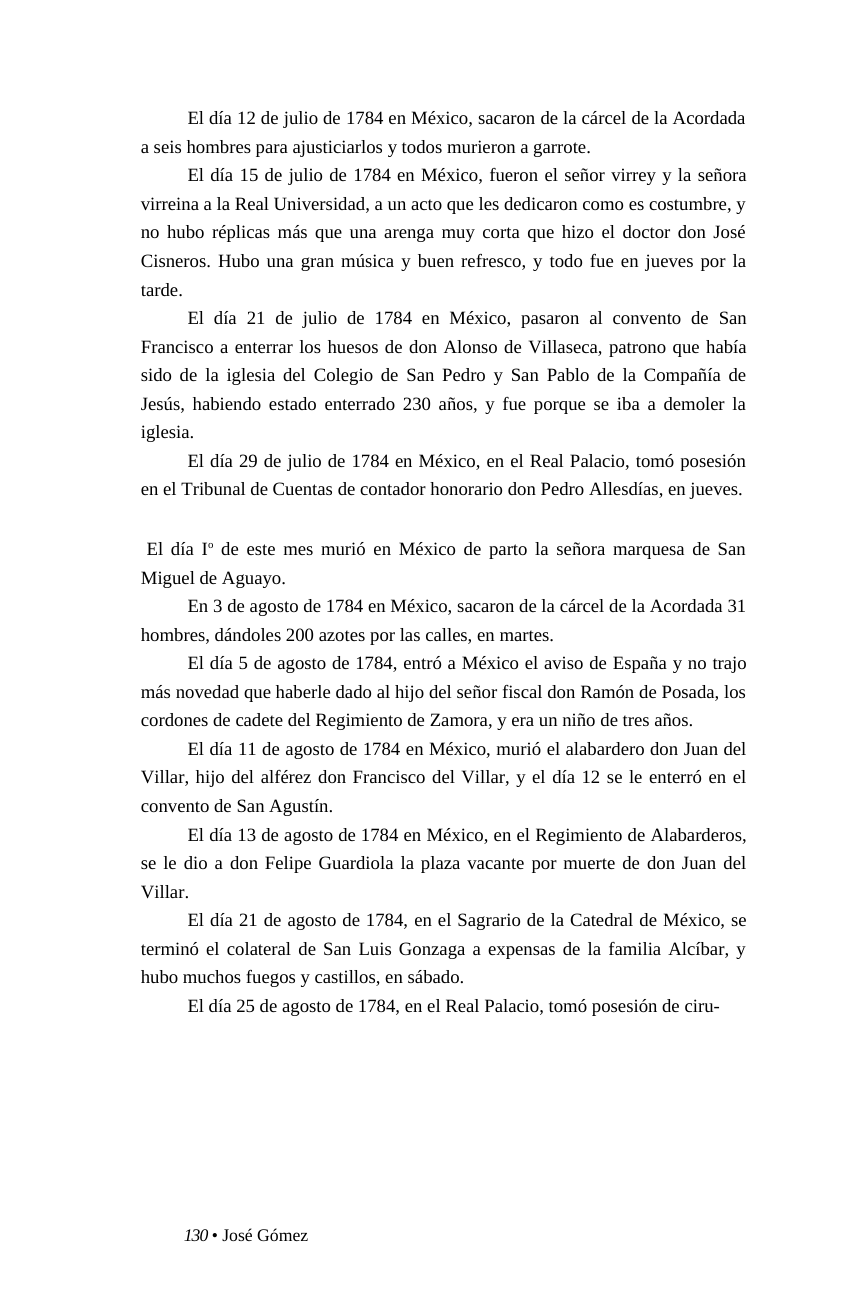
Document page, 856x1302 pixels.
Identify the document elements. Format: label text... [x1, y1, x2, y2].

text El día 13 de agosto de 1784 en México, en el Regimiento de Alabarderos, se le dio a don Felipe Guardiola la plaza vacante por muerte de don Juan del Villar. [141, 818, 747, 904]
text El día Io de este mes murió en México de parto la señora marquesa de San Miguel de Aguayo. [141, 533, 747, 590]
text El día 29 de julio de 1784 en México, en el Real Palacio, tomó posesión en el Tribunal de Cuentas de contador honorario don Pedro Allesdías, en jueves. [141, 444, 747, 501]
text El día 5 de agosto de 1784, entró a México el aviso de España y no trajo más novedad que haberle dado al hijo del señor fiscal don Ramón de Posada, los cordones de cadete del Regimiento de Zamora, y era un niño de tres años. [141, 647, 747, 732]
text En 3 de agosto de 1784 en México, sacaron de la cárcel de la Acordada 31 hombres, dándoles 200 azotes por las calles, en martes. [141, 590, 747, 647]
text El día 25 de agosto de 1784, en el Real Palacio, tomó posesión de ciru- [141, 989, 747, 1018]
text El día 12 de julio de 1784 en México, sacaron de la cárcel de la Acordada a seis hombres para ajusticiarlos y todos murieron a garrote. [141, 102, 747, 159]
text El día 11 de agosto de 1784 en México, murió el alabardero don Juan del Villar, hijo del alférez don Francisco del Villar, y el día 12 se le enterró en el convento de San Agustín. [141, 732, 747, 818]
text El día 15 de julio de 1784 en México, fueron el señor virrey y la señora virreina a la Real Universidad, a un acto que les dedicaron como es costumbre, y no hubo réplicas más que una arenga muy corta que hizo el doctor don José Cisneros. Hubo una gran música y buen refresco, y todo fue en jueves por la tarde. [141, 159, 747, 302]
text El día 21 de agosto de 1784, en el Sagrario de la Catedral de México, se terminó el colateral de San Luis Gonzaga a expensas de la familia Alcíbar, y hubo muchos fuegos y castillos, en sábado. [141, 904, 747, 989]
text El día 21 de julio de 1784 en México, pasaron al convento de San Francisco a enterrar los huesos de don Alonso de Villaseca, patrono que había sido de la iglesia del Colegio de San Pedro y San Pablo de la Compañía de Jesús, habiendo estado enterrado 230 años, y fue porque se iba a demoler la iglesia. [141, 302, 747, 444]
